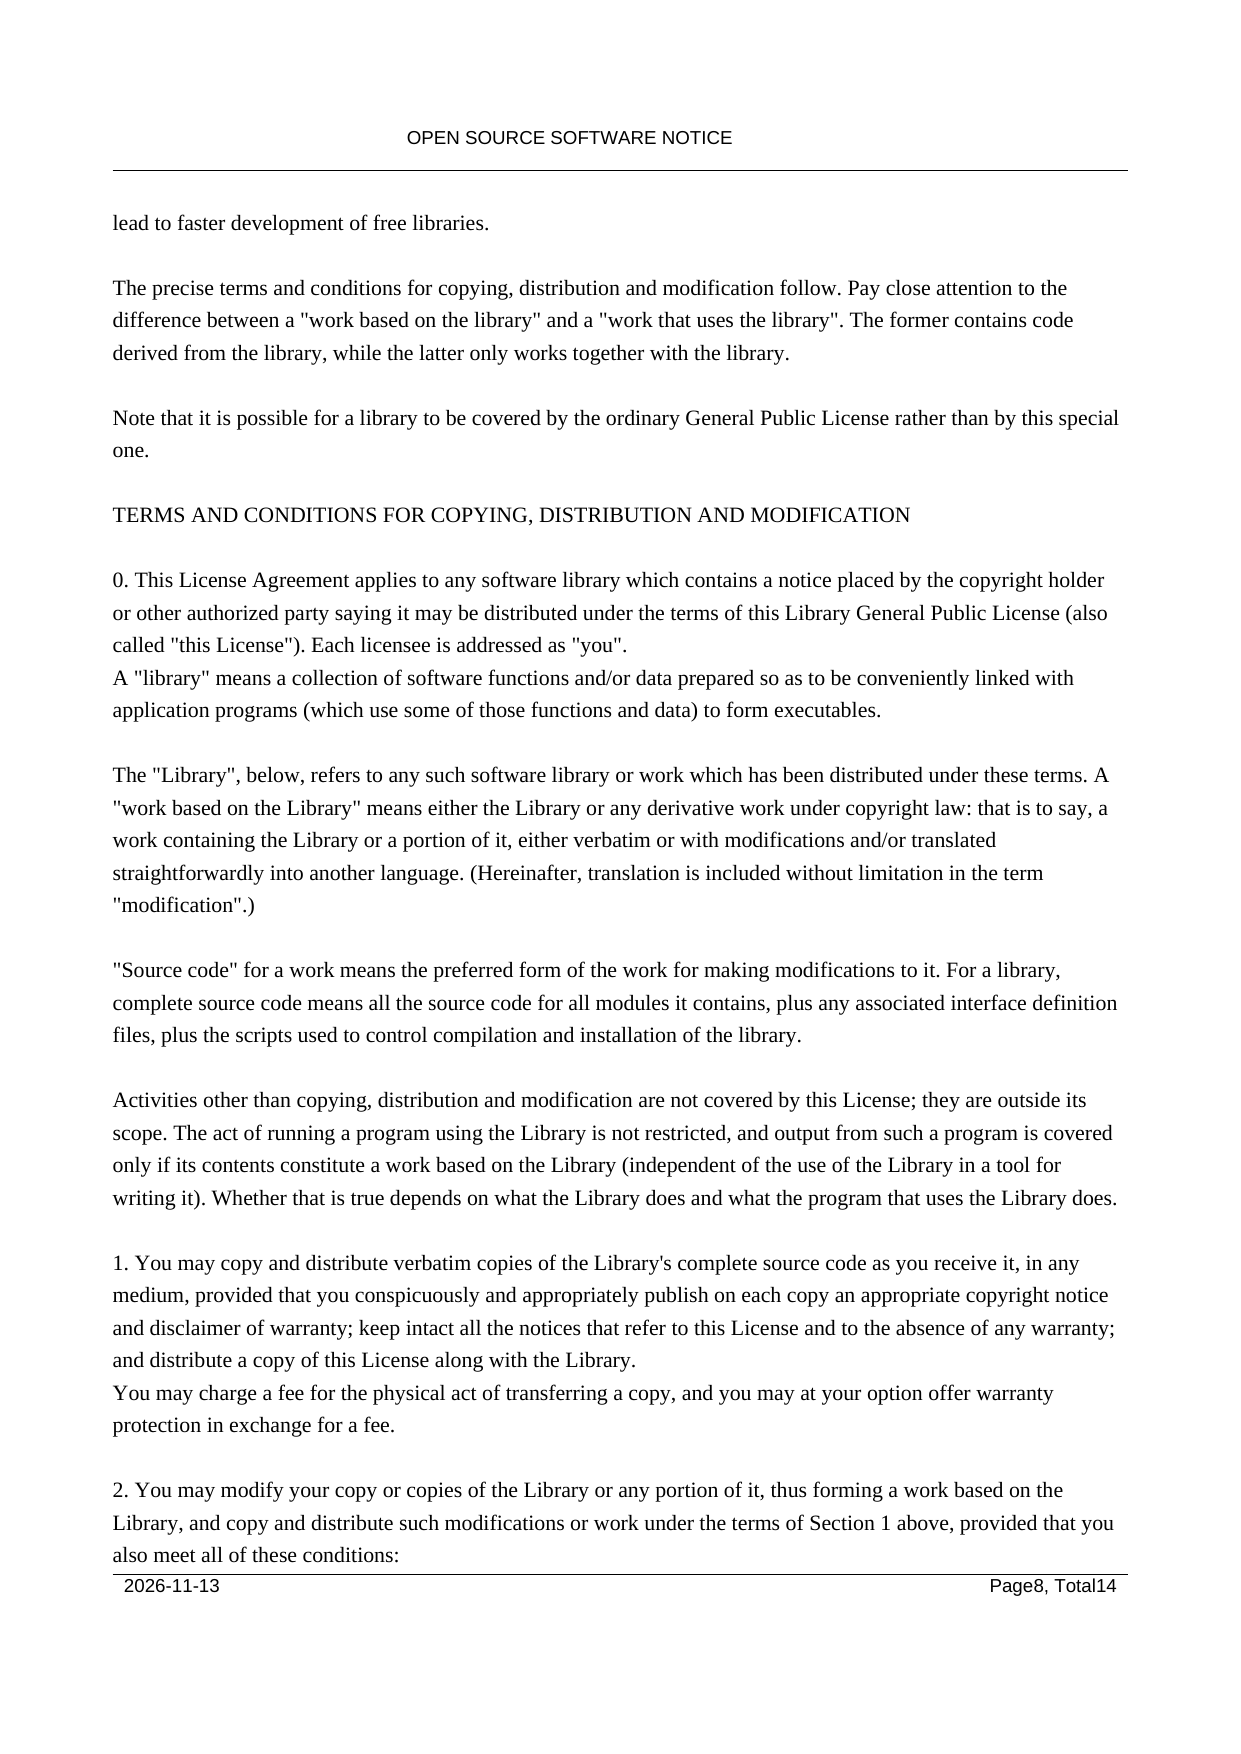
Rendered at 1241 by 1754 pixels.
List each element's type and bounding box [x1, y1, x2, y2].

text [112, 206, 1128, 1571]
